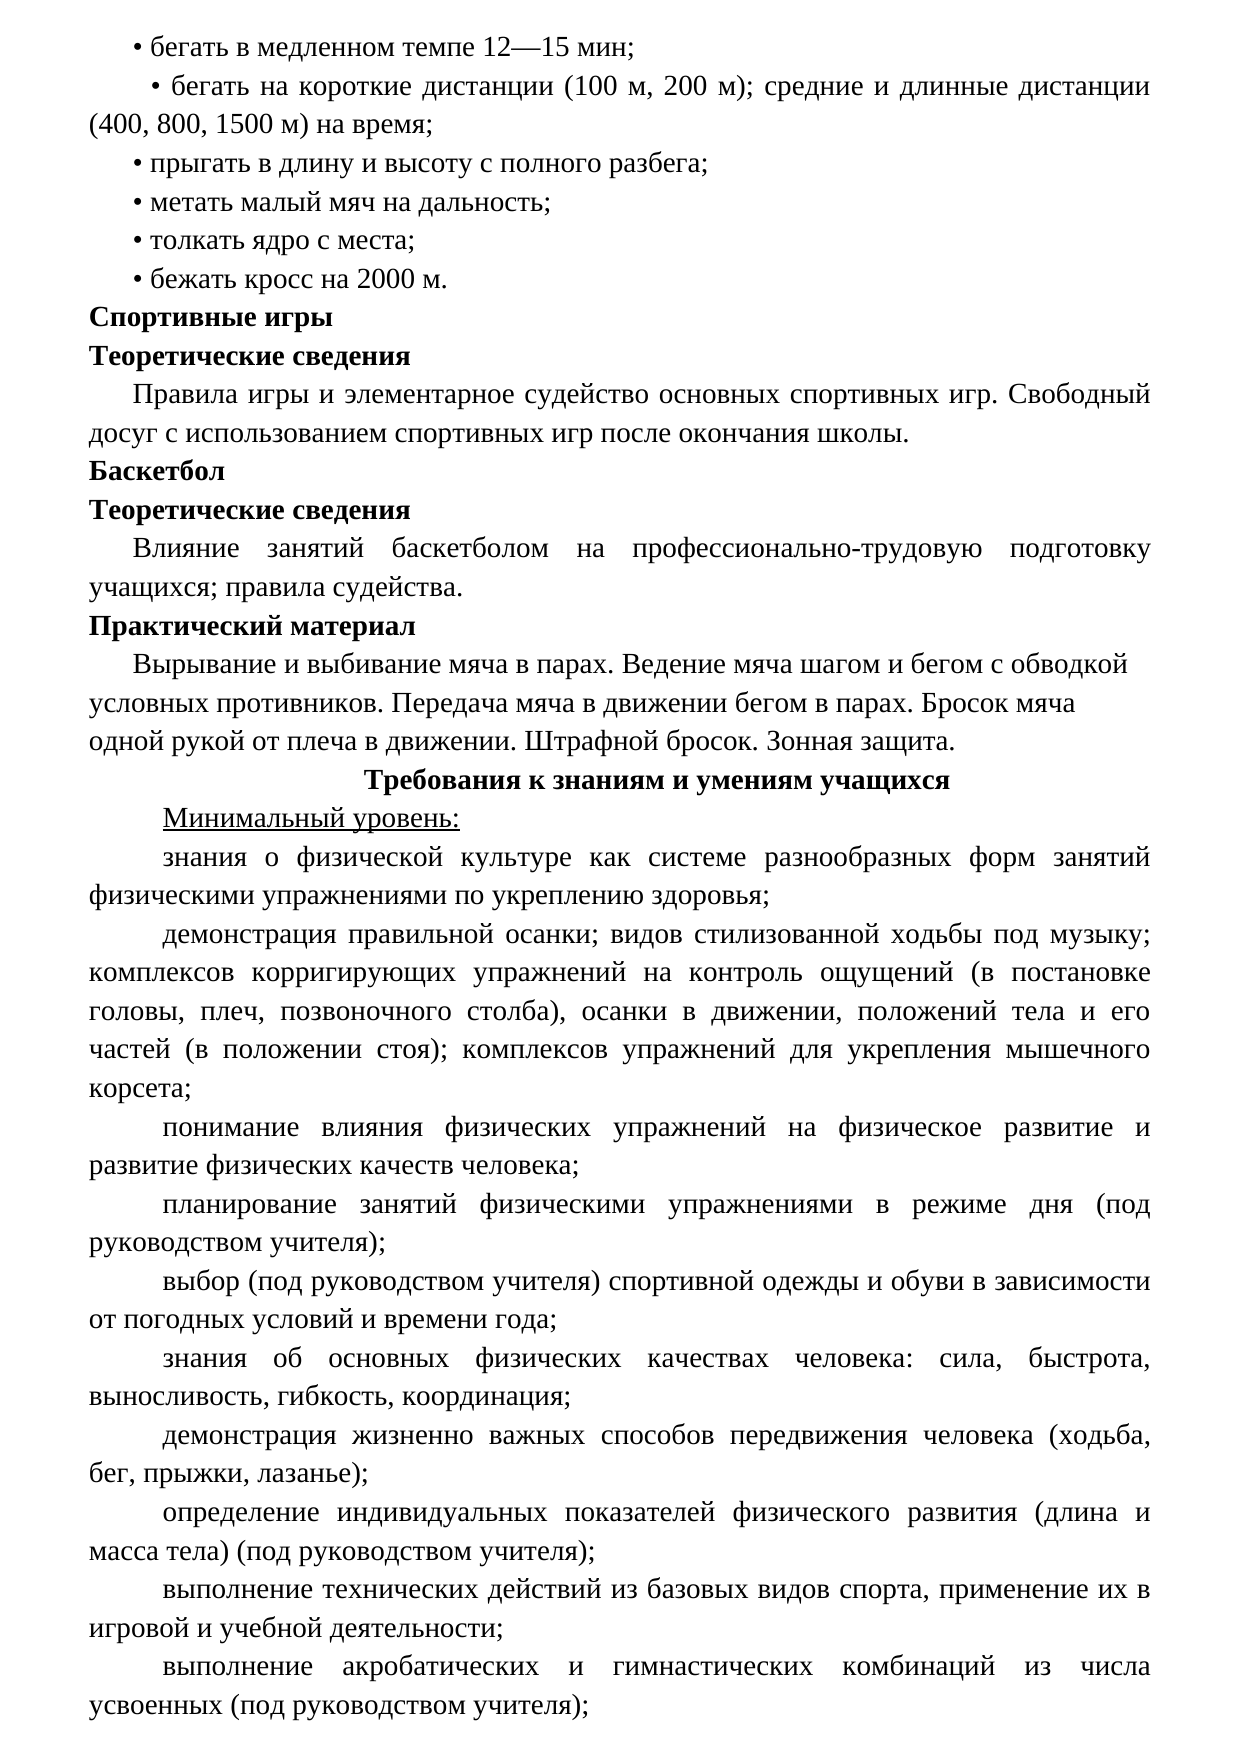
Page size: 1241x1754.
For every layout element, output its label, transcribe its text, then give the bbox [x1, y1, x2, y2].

text Теоретические сведения [89, 338, 1152, 371]
text • бежать кросс на 2000 м. [89, 261, 1152, 294]
text • толкать ядро с места; [89, 222, 1152, 256]
text выполнение технических действий из базовых видов спорта, применение их в игровой и учебной деятельности; [89, 1571, 1152, 1643]
text выбор (под руководством учителя) спортивной одежды и обуви в зависимости от погодных условий и времени года; [89, 1263, 1152, 1335]
text знания об основных физических качествах человека: сила, быстрота, выносливость, гибкость, координация; [89, 1340, 1152, 1412]
text демонстрация правильной осанки; видов стилизованной ходьбы под музыку; комплексов корригирующих упражнений на контроль ощущений (в постановке головы, плеч, позвоночного столба), осанки в движении, положений тела и его частей (в положении стоя); комплексов упражнений для укрепления мышечного корсета; [89, 916, 1152, 1104]
text планирование занятий физическими упражнениями в режиме дня (под руководством учителя); [89, 1186, 1152, 1258]
text демонстрация жизненно важных способов передвижения человека (ходьба, бег, прыжки, лазанье); [89, 1417, 1152, 1489]
text Правила игры и элементарное судейство основных спортивных игр. Свободный досуг с использованием спортивных игр после окончания школы. [89, 376, 1152, 448]
text выполнение акробатических и гимнастических комбинаций из числа усвоенных (под руководством учителя); [89, 1648, 1152, 1720]
text определение индивидуальных показателей физического развития (длина и масса тела) (под руководством учителя); [89, 1494, 1152, 1566]
text Теоретические сведения [89, 492, 1152, 526]
text • метать малый мяч на дальность; [89, 184, 1152, 217]
text знания о физической культуре как системе разнообразных форм занятий физическими упражнениями по укреплению здоровья; [89, 839, 1152, 911]
text • бегать на короткие дистанции (100 м, 200 м); средние и длинные дистанции (400, 800, 1500 м) на время; [89, 68, 1152, 140]
text понимание влияния физических упражнений на физическое развитие и развитие физических качеств человека; [89, 1109, 1152, 1181]
text Спортивные игры [89, 299, 1152, 333]
text • прыгать в длину и высоту с полного разбега; [89, 145, 1152, 179]
text Вырывание и выбивание мяча в парах. Ведение мяча шагом и бегом с обводкой условных противников. Передача мяча в движении бегом в парах. Бросок мяча одной рукой от плеча в движении. Штрафной бросок. Зонная защита. [89, 646, 1152, 757]
text Минимальный уровень: [89, 800, 1152, 834]
text Влияние занятий баскетболом на профессионально-трудовую подготовку учащихся; правила судейства. [89, 531, 1152, 603]
text • бегать в медленном темпе 12—15 мин; [89, 29, 1152, 63]
text Баскетбол [89, 453, 1152, 487]
text Практический материал [89, 608, 1152, 641]
text Требования к знаниям и умениям учащихся [89, 762, 1152, 795]
